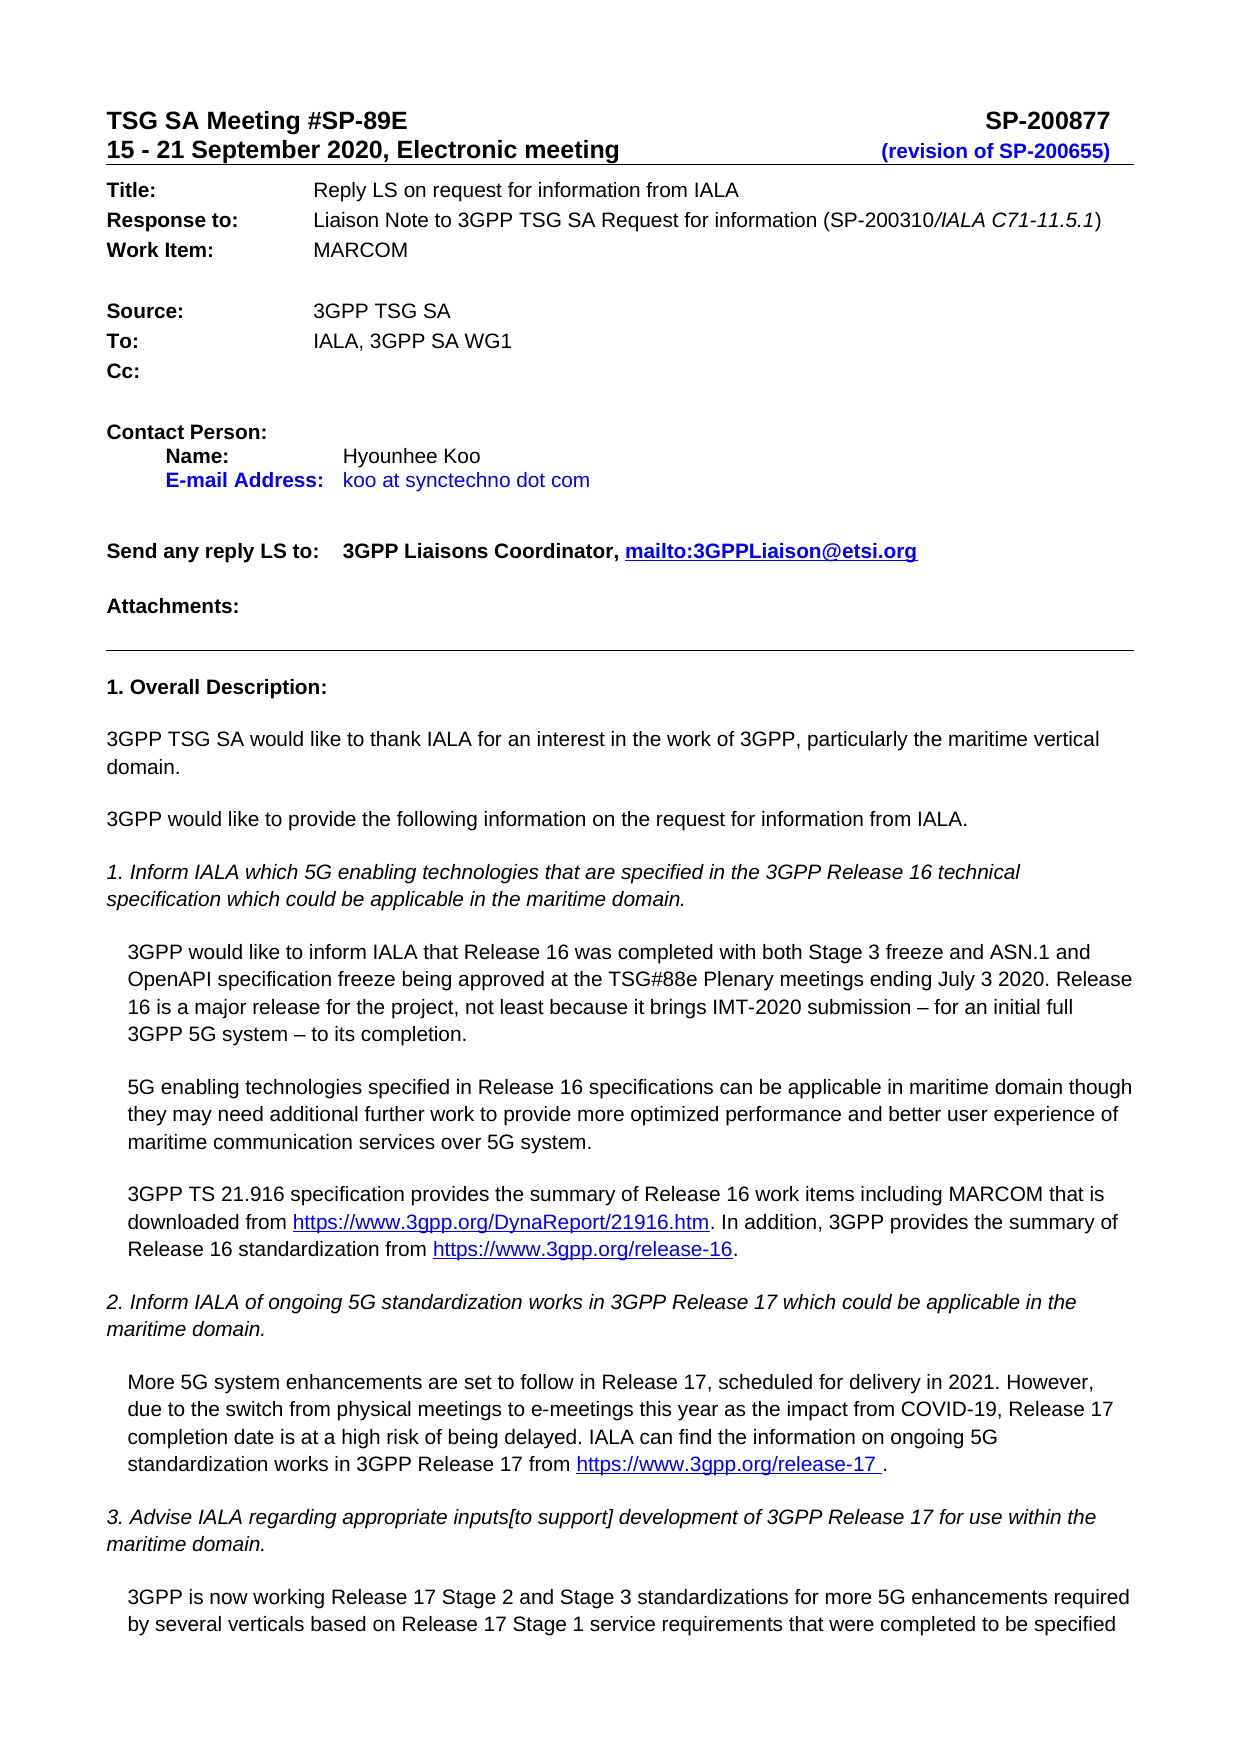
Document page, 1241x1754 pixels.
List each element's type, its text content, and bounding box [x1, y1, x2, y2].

text Attachments: [106, 593, 1134, 617]
text 3GPP would like to inform IALA that Release 16 was completed with both Stage 3 freeze and ASN.1 and OpenAPI specification freeze being approved at the TSG#88e Plenary meetings ending July 3 2020. Release 16 is a major release for the project, not least because it brings IMT-2020 submission – for an initial full 3GPP 5G system – to its completion. [127, 940, 1134, 1046]
text Cc: [106, 359, 1134, 383]
text 15 - 21 September 2020, Electronic meeting (revision of SP-200655) [106, 135, 1134, 164]
text TSG SA Meeting #SP-89E SP-200877 [106, 106, 1134, 135]
text Response to: Liaison Note to 3GPP TSG SA Request for information (SP-200310/IALA C71-11.5.1) [106, 208, 1134, 232]
text 2. Inform IALA of ongoing 5G standardization works in 3GPP Release 17 which could be applicable in the maritime domain. [106, 1290, 1134, 1341]
text More 5G system enhancements are set to follow in Release 17, scheduled for delivery in 2021. However, due to the switch from physical meetings to e-meetings this year as the impact from COVID-19, Release 17 completion date is at a high risk of being delayed. IALA can find the information on ongoing 5G standardization works in 3GPP Release 17 from https://www.3gpp.org/release-17 . [127, 1370, 1134, 1476]
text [127, 1585, 1134, 1636]
text Source: 3GPP TSG SA [106, 299, 1134, 323]
text Contact Person: [106, 419, 1134, 443]
text To: IALA, 3GPP SA WG1 [106, 329, 1134, 353]
text Work Item: MARCOM [106, 238, 1134, 262]
text 3. Advise IALA regarding appropriate inputs[to support] development of 3GPP Release 17 for use within the maritime domain. [106, 1505, 1134, 1556]
text 5G enabling technologies specified in Release 16 specifications can be applicable in maritime domain though they may need additional further work to provide more optimized performance and better user experience of maritime communication services over 5G system. [127, 1075, 1134, 1154]
text Send any reply LS to: 3GPP Liaisons Coordinator, mailto:3GPPLiaison@etsi.org [106, 539, 1134, 563]
text 3GPP TS 21.916 specification provides the summary of Release 16 work items including MARCOM that is downloaded from https://www.3gpp.org/DynaReport/21916.htm. In addition, 3GPP provides the summary of Release 16 standardization from https://www.3gpp.org/release-16. [127, 1182, 1134, 1261]
subtitle Name: Hyounhee Koo [165, 443, 1134, 467]
text 3GPP TSG SA would like to thank IALA for an interest in the work of 3GPP, particularly the maritime vertical domain. [106, 727, 1134, 779]
text 1. Overall Description: [106, 675, 1134, 699]
text Title: Reply LS on request for information from IALA [106, 178, 1134, 202]
text 3GPP would like to provide the following information on the request for information from IALA. [106, 807, 1134, 831]
text 1. Inform IALA which 5G enabling technologies that are specified in the 3GPP Release 16 technical specification which could be applicable in the maritime domain. [106, 860, 1134, 911]
subtitle E-mail Address: koo at synctechno dot com [165, 467, 1134, 491]
